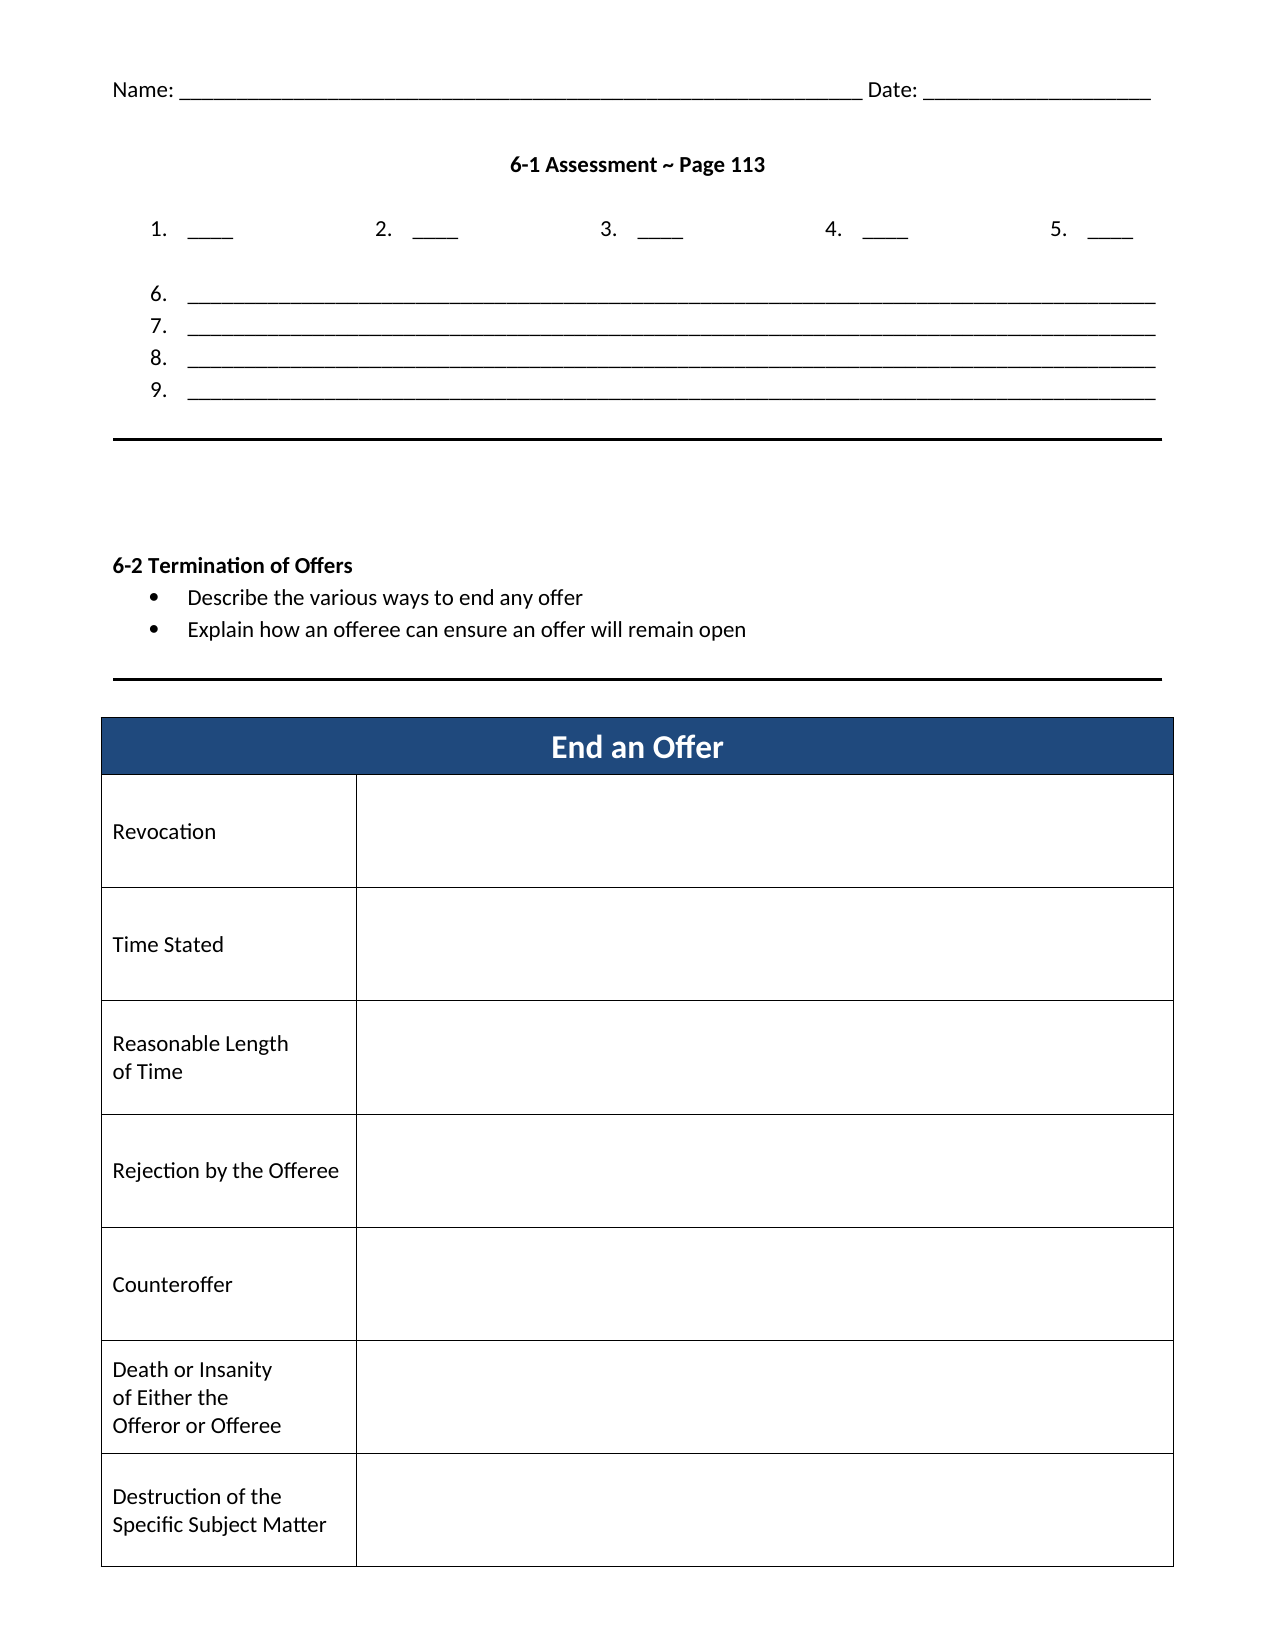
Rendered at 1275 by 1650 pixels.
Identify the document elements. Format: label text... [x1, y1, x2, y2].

list Describe the various ways to end any offer [150, 583, 1162, 611]
table_cell Time Stated [102, 888, 356, 1000]
table_cell Counteroffer [102, 1228, 356, 1340]
list ____ [150, 214, 262, 242]
table_cell [357, 1115, 1173, 1227]
table_cell [357, 1454, 1173, 1566]
list _____________________________________________________________________________________ [150, 343, 1162, 371]
table_cell [357, 775, 1173, 887]
text 6-1 Assessment ~ Page 113 [112, 150, 1162, 178]
list ____ [1050, 214, 1162, 242]
table_cell [357, 1001, 1173, 1113]
table_cell Rejection by the Offeree [102, 1115, 356, 1227]
list _____________________________________________________________________________________ [150, 311, 1162, 339]
table_header End an Offer [102, 718, 1173, 774]
table_cell [357, 1341, 1173, 1453]
table_cell Reasonable Length of Time [102, 1001, 356, 1113]
table_cell Revocation [102, 775, 356, 887]
list ____ [375, 214, 487, 242]
table_cell Death or Insanity of Either the Offeror or Offeree [102, 1341, 356, 1453]
list ____ [600, 214, 712, 242]
list _____________________________________________________________________________________ [150, 279, 1162, 307]
list Explain how an offeree can ensure an offer will remain open [150, 615, 1162, 643]
table_cell [357, 1228, 1173, 1340]
table_cell [357, 888, 1173, 1000]
list _____________________________________________________________________________________ [150, 375, 1162, 403]
list ____ [825, 214, 937, 242]
table_cell Destruction of the Specific Subject Matter [102, 1454, 356, 1566]
text 6-2 Termination of Offers [112, 551, 1162, 579]
